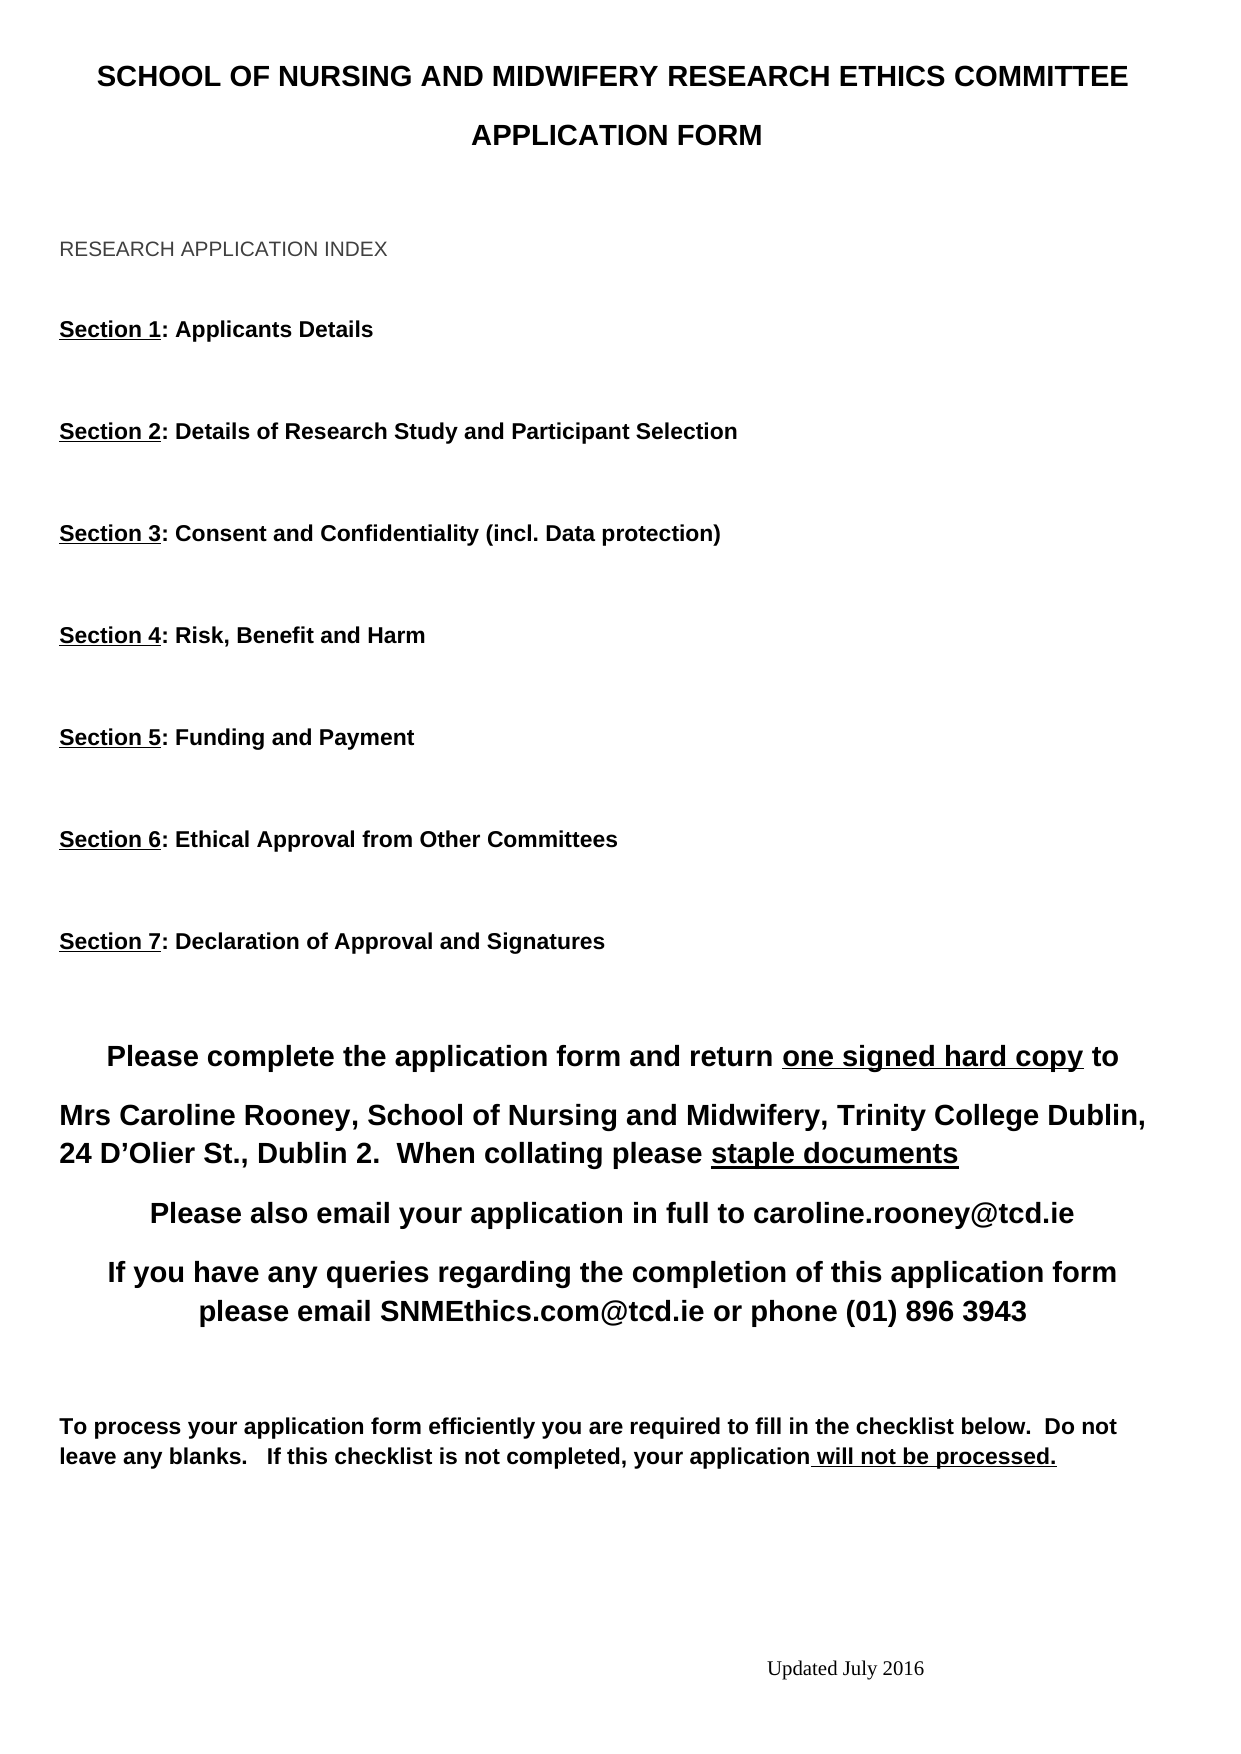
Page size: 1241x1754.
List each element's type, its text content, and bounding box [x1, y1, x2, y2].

text Section 7: Declaration of Approval and Signatures [59, 928, 1166, 954]
text Section 1: Applicants Details [59, 316, 1166, 342]
subtitle RESEARCH APPLICATION INDEX [59, 237, 1166, 261]
text Section 6: Ethical Approval from Other Committees [59, 826, 1166, 852]
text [59, 59, 1166, 93]
text Section 3: Consent and Confidentiality (incl. Data protection) [59, 520, 1166, 546]
text Section 5: Funding and Payment [59, 724, 1166, 750]
text Mrs Caroline Rooney, School of Nursing and Midwifery, Trinity College Dublin, 24 D’Olier St., Dublin 2. When collating please staple documents [59, 1098, 1166, 1170]
text Section 4: Risk, Benefit and Harm [59, 622, 1166, 648]
text If you have any queries regarding the completion of this application form please email SNMEthics.com@tcd.ie or phone (01) 896 3943 [59, 1255, 1166, 1327]
text Section 2: Details of Research Study and Participant Selection [59, 418, 1166, 444]
text Please complete the application form and return one signed hard copy to [59, 1039, 1166, 1072]
text Please also email your application in full to caroline.rooney@tcd.ie [59, 1196, 1166, 1229]
text application FORM [59, 118, 1166, 152]
text To process your application form efficiently you are required to fill in the checklist below. Do not leave any blanks. If this checklist is not completed, your application will not be processed. [59, 1413, 1166, 1469]
